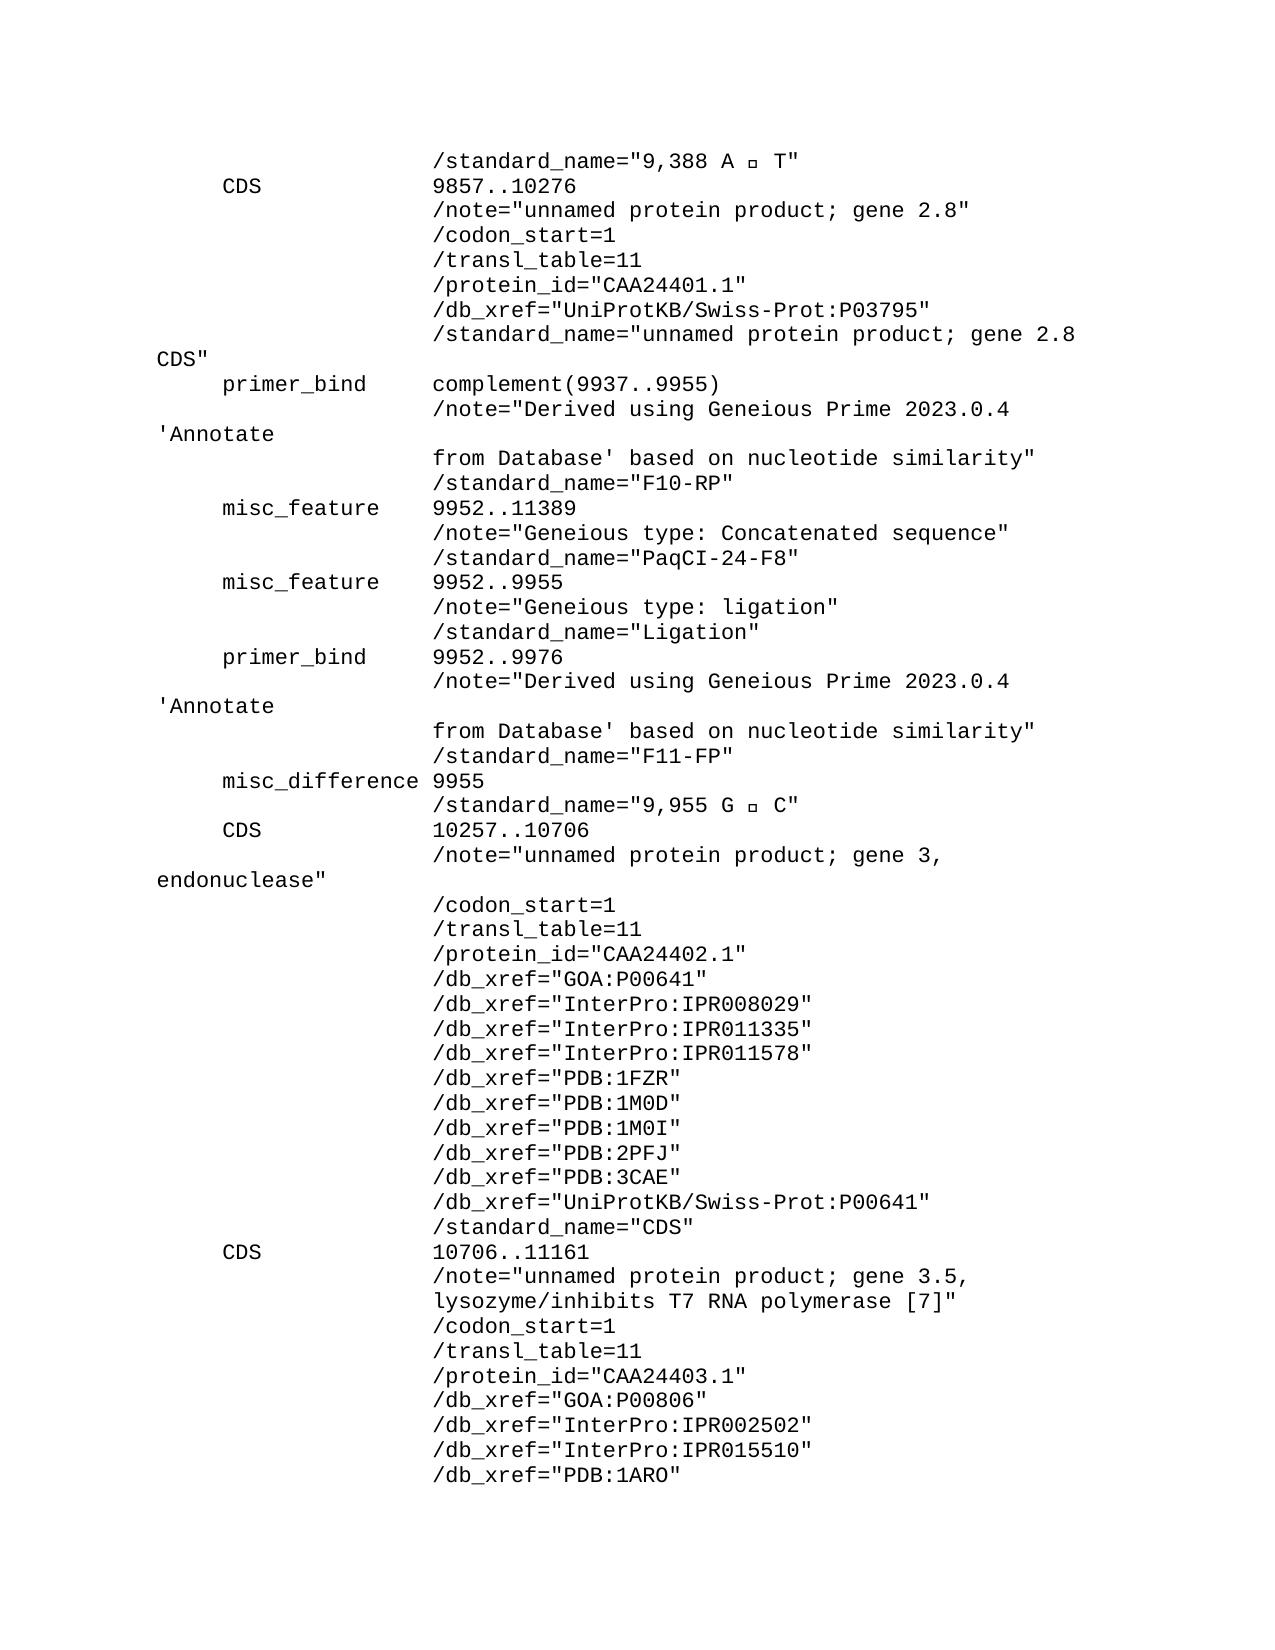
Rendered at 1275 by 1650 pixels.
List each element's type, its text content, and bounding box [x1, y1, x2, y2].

text /protein_id="CAA24403.1" [156, 1365, 1118, 1389]
text misc_feature 9952..11389 [156, 497, 1118, 522]
text /standard_name="CDS" [156, 1216, 1118, 1241]
text from Database' based on nucleotide similarity" [156, 720, 1118, 745]
text /db_xref="PDB:1FZR" [156, 1067, 1118, 1092]
text /db_xref="InterPro:IPR008029" [156, 993, 1118, 1018]
text misc_difference 9955 [156, 770, 1118, 794]
text /standard_name="9,388 A  T" [156, 150, 1118, 175]
text /protein_id="CAA24401.1" [156, 274, 1118, 299]
text /transl_table=11 [156, 1340, 1118, 1365]
text /db_xref="GOA:P00641" [156, 968, 1118, 993]
text /protein_id="CAA24402.1" [156, 943, 1118, 968]
text /note="unnamed protein product; gene 3.5, [156, 1266, 1118, 1290]
text /note="Geneious type: ligation" [156, 596, 1118, 621]
text /db_xref="InterPro:IPR011578" [156, 1042, 1118, 1067]
text /standard_name="9,955 G  C" [156, 794, 1118, 819]
text /codon_start=1 [156, 224, 1118, 249]
text /db_xref="InterPro:IPR011335" [156, 1018, 1118, 1042]
text from Database' based on nucleotide similarity" [156, 447, 1118, 472]
text /db_xref="InterPro:IPR002502" [156, 1414, 1118, 1439]
text /note="Derived using Geneious Prime 2023.0.4 'Annotate [156, 671, 1118, 720]
text primer_bind complement(9937..9955) [156, 373, 1118, 398]
text /note="unnamed protein product; gene 2.8" [156, 199, 1118, 224]
text /standard_name="PaqCI-24-F8" [156, 547, 1118, 571]
text /codon_start=1 [156, 1315, 1118, 1340]
text /standard_name="unnamed protein product; gene 2.8 CDS" [156, 323, 1118, 373]
text /db_xref="PDB:1ARO" [156, 1464, 1118, 1489]
text CDS 10257..10706 [156, 819, 1118, 844]
text /note="Geneious type: Concatenated sequence" [156, 522, 1118, 547]
text /db_xref="PDB:3CAE" [156, 1166, 1118, 1191]
text /db_xref="InterPro:IPR015510" [156, 1439, 1118, 1464]
text CDS 10706..11161 [156, 1241, 1118, 1266]
text /db_xref="PDB:1M0D" [156, 1092, 1118, 1117]
text /standard_name="F11-FP" [156, 745, 1118, 770]
text /db_xref="GOA:P00806" [156, 1389, 1118, 1414]
text /standard_name="F10-RP" [156, 472, 1118, 497]
text /db_xref="UniProtKB/Swiss-Prot:P03795" [156, 299, 1118, 323]
text CDS 9857..10276 [156, 175, 1118, 199]
text primer_bind 9952..9976 [156, 646, 1118, 671]
text /db_xref="PDB:1M0I" [156, 1117, 1118, 1142]
text /transl_table=11 [156, 918, 1118, 943]
text /codon_start=1 [156, 894, 1118, 918]
text lysozyme/inhibits T7 RNA polymerase [7]" [156, 1290, 1118, 1315]
text /standard_name="Ligation" [156, 621, 1118, 646]
text misc_feature 9952..9955 [156, 571, 1118, 596]
text /db_xref="PDB:2PFJ" [156, 1142, 1118, 1166]
text /transl_table=11 [156, 249, 1118, 274]
text /note="Derived using Geneious Prime 2023.0.4 'Annotate [156, 398, 1118, 447]
text /db_xref="UniProtKB/Swiss-Prot:P00641" [156, 1191, 1118, 1216]
text /note="unnamed protein product; gene 3, endonuclease" [156, 844, 1118, 894]
